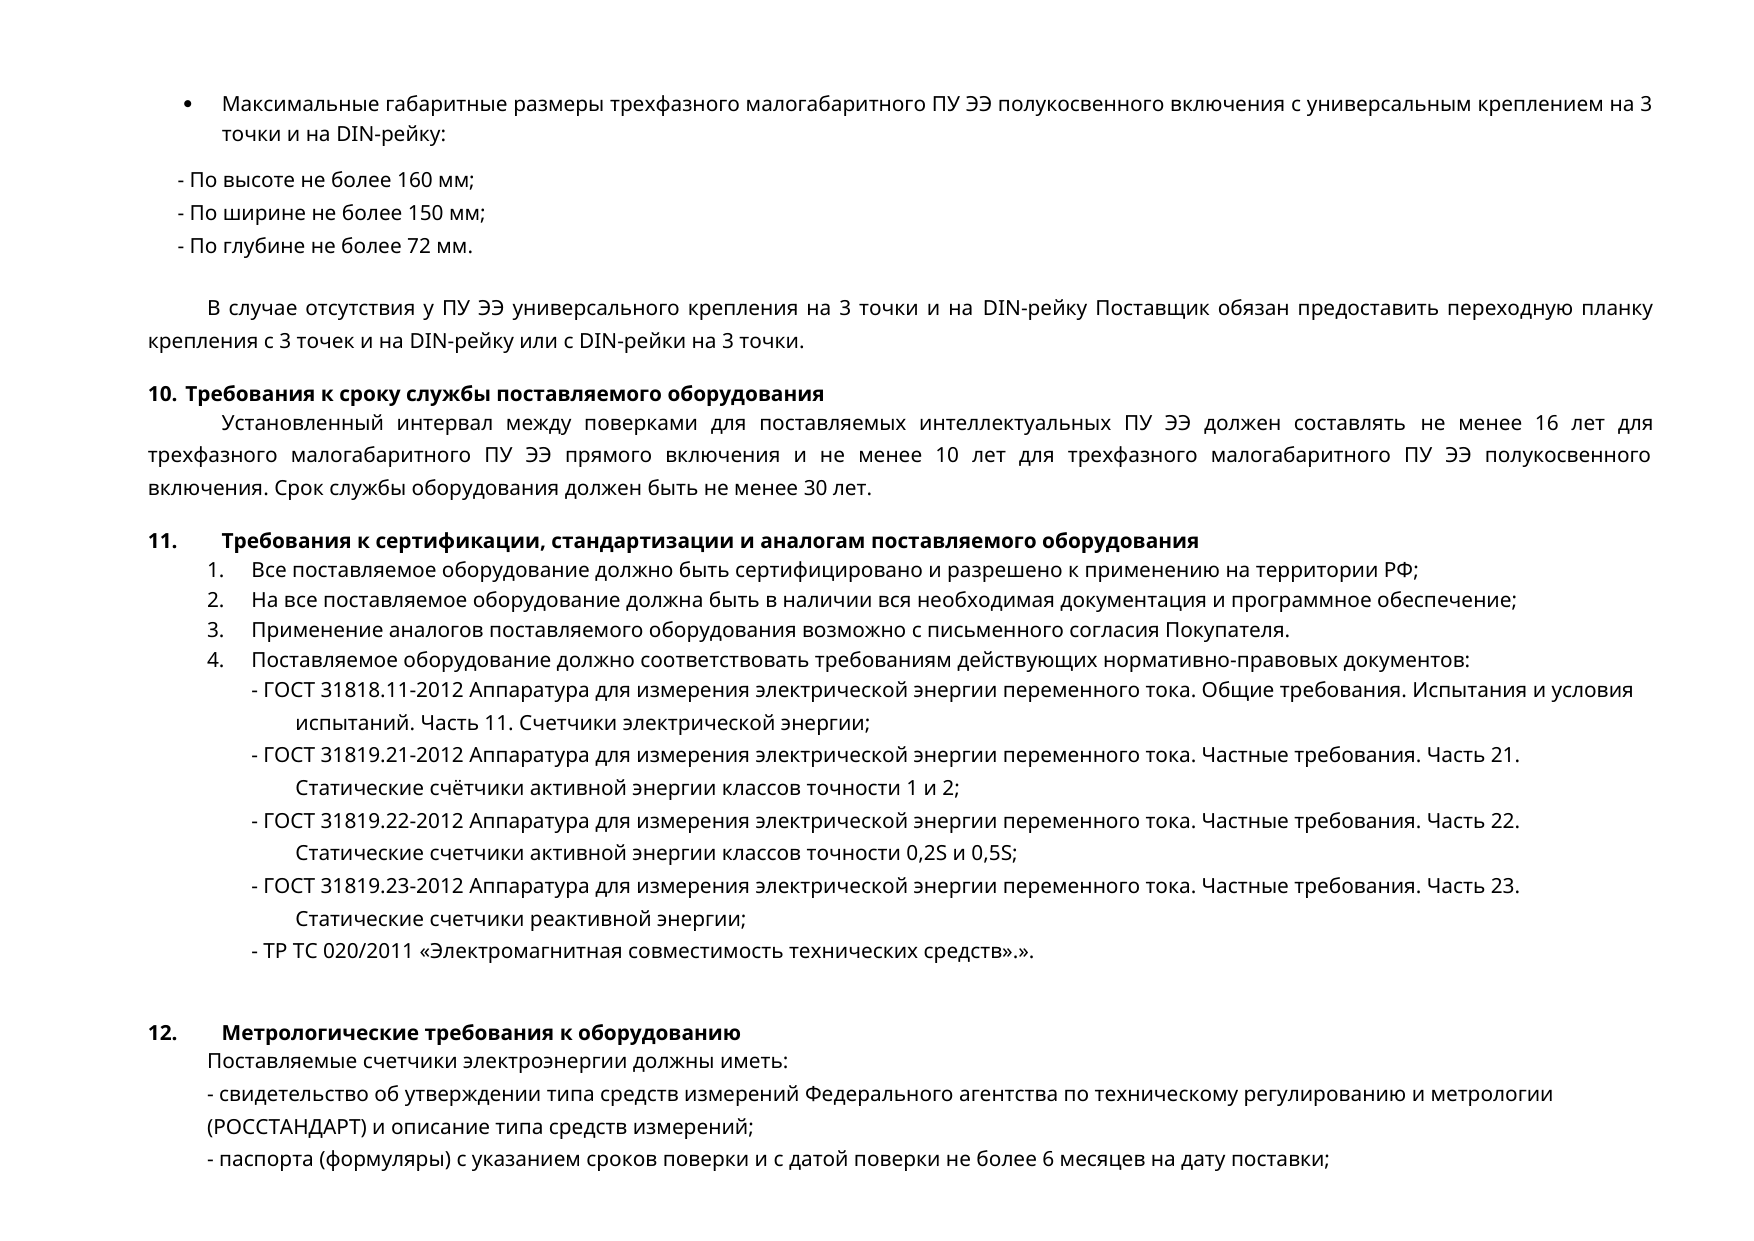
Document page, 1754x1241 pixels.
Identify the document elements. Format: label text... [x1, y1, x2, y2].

text - паспорта (формуляры) с указанием сроков поверки и с датой поверки не более 6 месяцев на дату поставки; [207, 1144, 1654, 1173]
list Поставляемое оборудование должно соответствовать требованиям действующих нормативно-правовых документов: [207, 645, 1654, 674]
list Максимальные габаритные размеры трехфазного малогабаритного ПУ ЭЭ полукосвенного включения с универсальным креплением на 3 точки и на DIN-рейку: [184, 89, 1654, 147]
text В случае отсутствия у ПУ ЭЭ универсального крепления на 3 точки и на DIN-рейку Поставщик обязан предоставить переходную планку крепления с 3 точек и на DIN-рейку или с DIN-рейки на 3 точки. [148, 293, 1654, 354]
text - По ширине не более 150 мм; [177, 198, 1654, 227]
list Метрологические требования к оборудованию [148, 1018, 1654, 1047]
text - ГОСТ 31819.23-2012 Аппаратура для измерения электрической энергии переменного тока. Частные требования. Часть 23. Статические счетчики реактивной энергии; [251, 871, 1654, 932]
text Установленный интервал между поверками для поставляемых интеллектуальных ПУ ЭЭ должен составлять не менее 16 лет для трехфазного малогабаритного ПУ ЭЭ прямого включения и не менее 10 лет для трехфазного малогабаритного ПУ ЭЭ полукосвенного включения. Срок службы оборудования должен быть не менее 30 лет. [148, 408, 1654, 502]
list Требования к сертификации, стандартизации и аналогам поставляемого оборудования [148, 527, 1654, 555]
list Применение аналогов поставляемого оборудования возможно с письменного согласия Покупателя. [207, 615, 1654, 644]
list Требования к сроку службы поставляемого оборудования [148, 379, 1654, 408]
text - свидетельство об утверждении типа средств измерений Федерального агентства по техническому регулированию и метрологии (РОССТАНДАРТ) и описание типа средств измерений; [207, 1079, 1654, 1140]
text - ГОСТ 31819.22-2012 Аппаратура для измерения электрической энергии переменного тока. Частные требования. Часть 22. Статические счетчики активной энергии классов точности 0,2S и 0,5S; [251, 806, 1654, 867]
text Поставляемые счетчики электроэнергии должны иметь: [148, 1047, 1654, 1075]
text - ГОСТ 31819.21-2012 Аппаратура для измерения электрической энергии переменного тока. Частные требования. Часть 21. Статические счётчики активной энергии классов точности 1 и 2; [251, 741, 1654, 802]
list На все поставляемое оборудование должна быть в наличии вся необходимая документация и программное обеспечение; [207, 585, 1654, 613]
text - По высоте не более 160 мм; [177, 166, 1654, 194]
text - ТР ТС 020/2011 «Электромагнитная совместимость технических средств».». [251, 936, 1654, 965]
text - ГОСТ 31818.11-2012 Аппаратура для измерения электрической энергии переменного тока. Общие требования. Испытания и условия испытаний. Часть 11. Счетчики электрической энергии; [251, 675, 1654, 736]
text - По глубине не более 72 мм. [177, 231, 1654, 259]
list Все поставляемое оборудование должно быть сертифицировано и разрешено к применению на территории РФ; [207, 555, 1654, 583]
